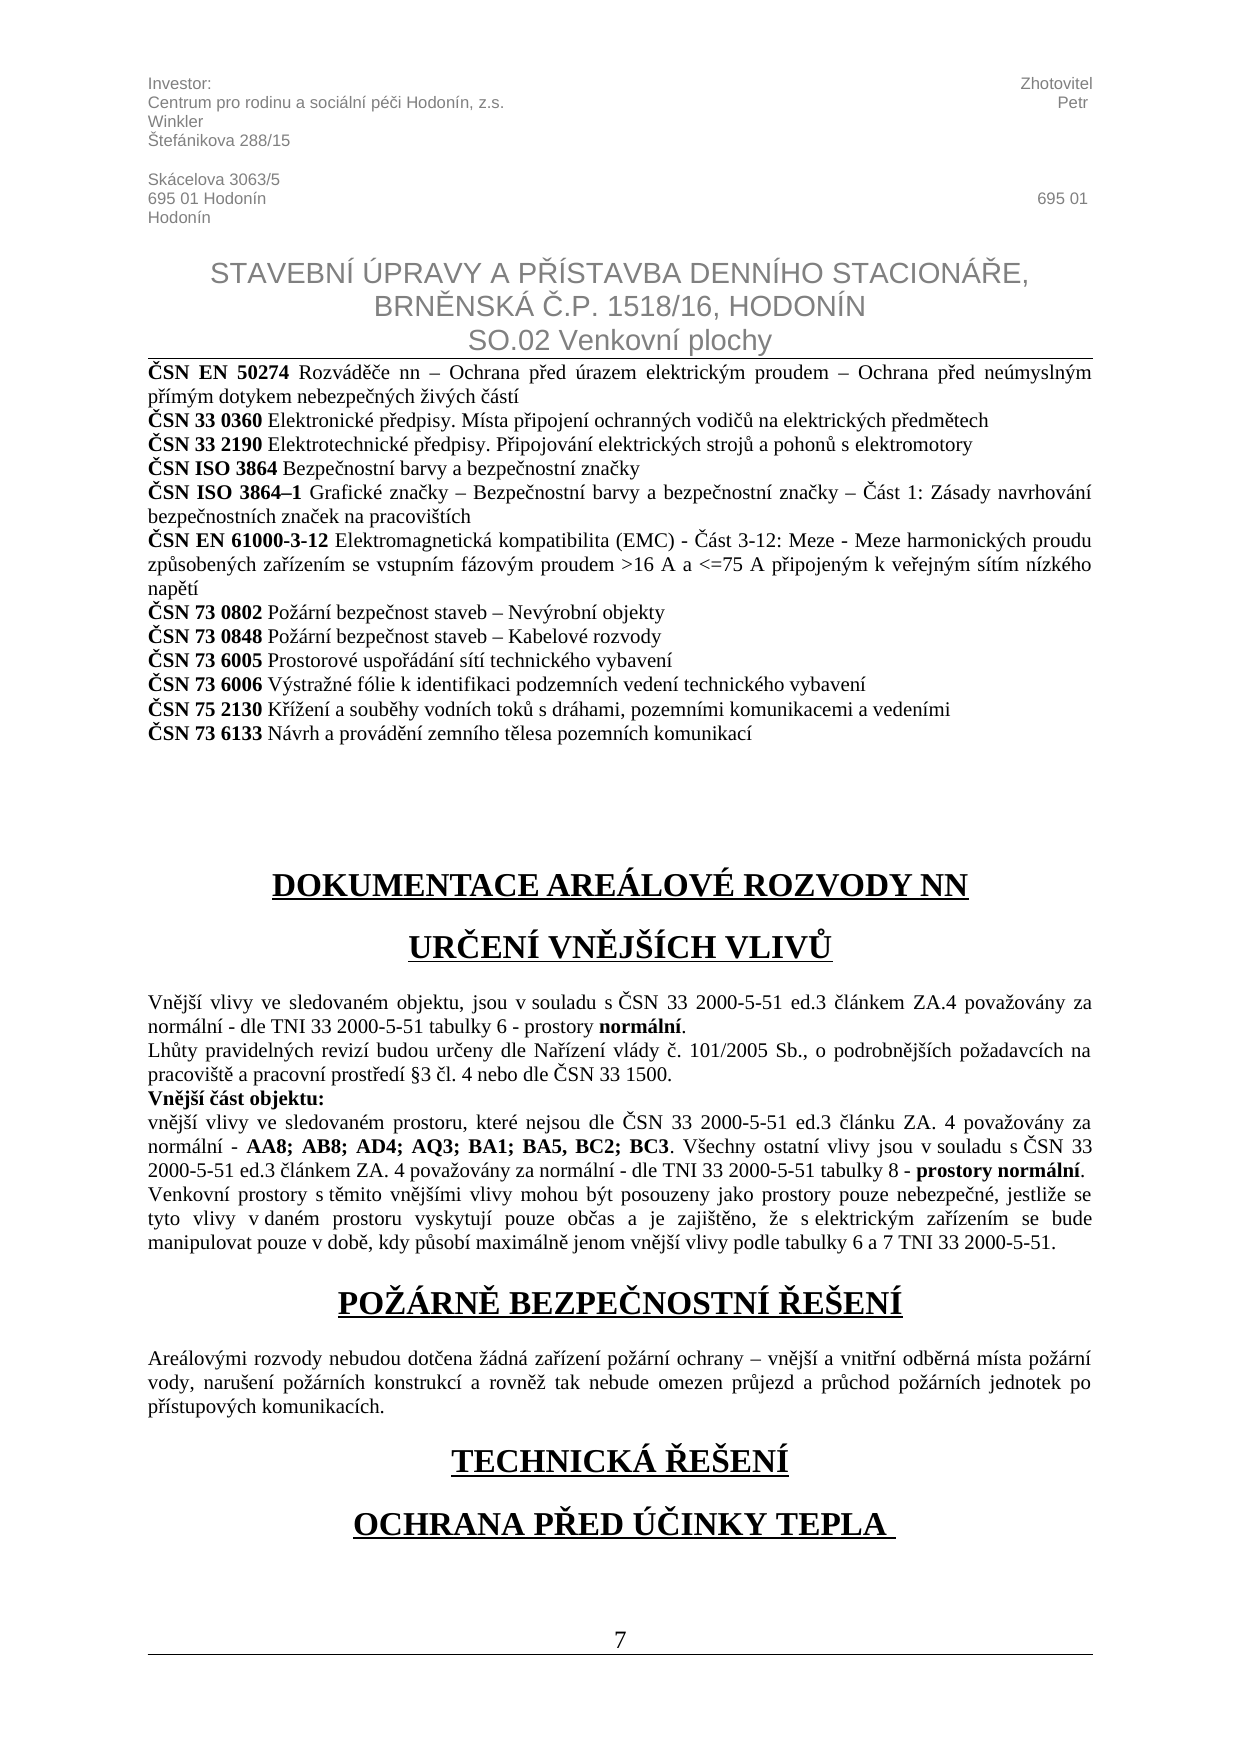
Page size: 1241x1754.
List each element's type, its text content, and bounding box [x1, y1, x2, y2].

text ČSN EN 61000-3-12 Elektromagnetická kompatibilita (EMC) - Část 3-12: Meze - Meze harmonických proudu způsobených zařízením se vstupním fázovým proudem >16 A a <=75 A připojeným k veřejným sítím nízkého napětí [148, 528, 1093, 600]
text Vnější vlivy ve sledovaném objektu, jsou v souladu s ČSN 33 2000-5-51 ed.3 článkem ZA.4 považovány za normální - dle TNI 33 2000-5-51 tabulky 6 - prostory normální. [148, 990, 1093, 1038]
text ČSN 73 0802 Požární bezpečnost staveb – Nevýrobní objekty [148, 600, 1093, 624]
text URČENÍ VNĚJŠÍCH VLIVŮ [148, 927, 1093, 966]
subtitle TECHNICKÁ ŘEŠENÍ [148, 1442, 1093, 1480]
text ČSN EN 50274 Rozváděče nn – Ochrana před úrazem elektrickým proudem – Ochrana před neúmyslným přímým dotykem nebezpečných živých částí [148, 359, 1093, 408]
text OCHRANA PŘED ÚČINKY TEPLA [148, 1504, 1093, 1542]
text Lhůty pravidelných revizí budou určeny dle Nařízení vlády č. 101/2005 Sb., o podrobnějších požadavcích na pracoviště a pracovní prostředí §3 čl. 4 nebo dle ČSN 33 1500. [148, 1038, 1093, 1086]
text ČSN 73 6006 Výstražné fólie k identifikaci podzemních vedení technického vybavení [148, 672, 1093, 696]
text ČSN 73 0848 Požární bezpečnost staveb – Kabelové rozvody [148, 624, 1093, 648]
text POŽÁRNĚ BEZPEČNOSTNÍ ŘEŠENÍ [148, 1283, 1093, 1321]
text ČSN ISO 3864 Bezpečnostní barvy a bezpečnostní značky [148, 456, 1093, 480]
text ČSN 73 6133 Návrh a provádění zemního tělesa pozemních komunikací [148, 721, 1093, 744]
text Areálovými rozvody nebudou dotčena žádná zařízení požární ochrany – vnější a vnitřní odběrná místa požární vody, narušení požárních konstrukcí a rovněž tak nebude omezen průjezd a průchod požárních jednotek po přístupových komunikacích. [148, 1346, 1093, 1418]
text vnější vlivy ve sledovaném prostoru, které nejsou dle ČSN 33 2000-5-51 ed.3 článku ZA. 4 považovány za normální - AA8; AB8; AD4; AQ3; BA1; BA5, BC2; BC3. Všechny ostatní vlivy jsou v souladu s ČSN 33 2000-5-51 ed.3 článkem ZA. 4 považovány za normální - dle TNI 33 2000-5-51 tabulky 8 - prostory normální. [148, 1110, 1093, 1182]
text ČSN 33 0360 Elektronické předpisy. Místa připojení ochranných vodičů na elektrických předmětech [148, 408, 1093, 432]
text Venkovní prostory s těmito vnějšími vlivy mohou být posouzeny jako prostory pouze nebezpečné, jestliže se tyto vlivy v daném prostoru vyskytují pouze občas a je zajištěno, že s elektrickým zařízením se bude manipulovat pouze v době, kdy působí maximálně jenom vnější vlivy podle tabulky 6 a 7 TNI 33 2000-5-51. [148, 1182, 1093, 1254]
text ČSN ISO 3864–1 Grafické značky – Bezpečnostní barvy a bezpečnostní značky – Část 1: Zásady navrhování bezpečnostních značek na pracovištích [148, 480, 1093, 528]
text ČSN 33 2190 Elektrotechnické předpisy. Připojování elektrických strojů a pohonů s elektromotory [148, 432, 1093, 456]
text Vnější část objektu: [148, 1086, 1093, 1110]
text ČSN 73 6005 Prostorové uspořádání sítí technického vybavení [148, 648, 1093, 672]
text ČSN 75 2130 Křížení a souběhy vodních toků s dráhami, pozemními komunikacemi a vedeními [148, 696, 1093, 721]
subtitle DOKUMENTACE AREÁLOVÉ ROZVODY NN [148, 865, 1093, 903]
